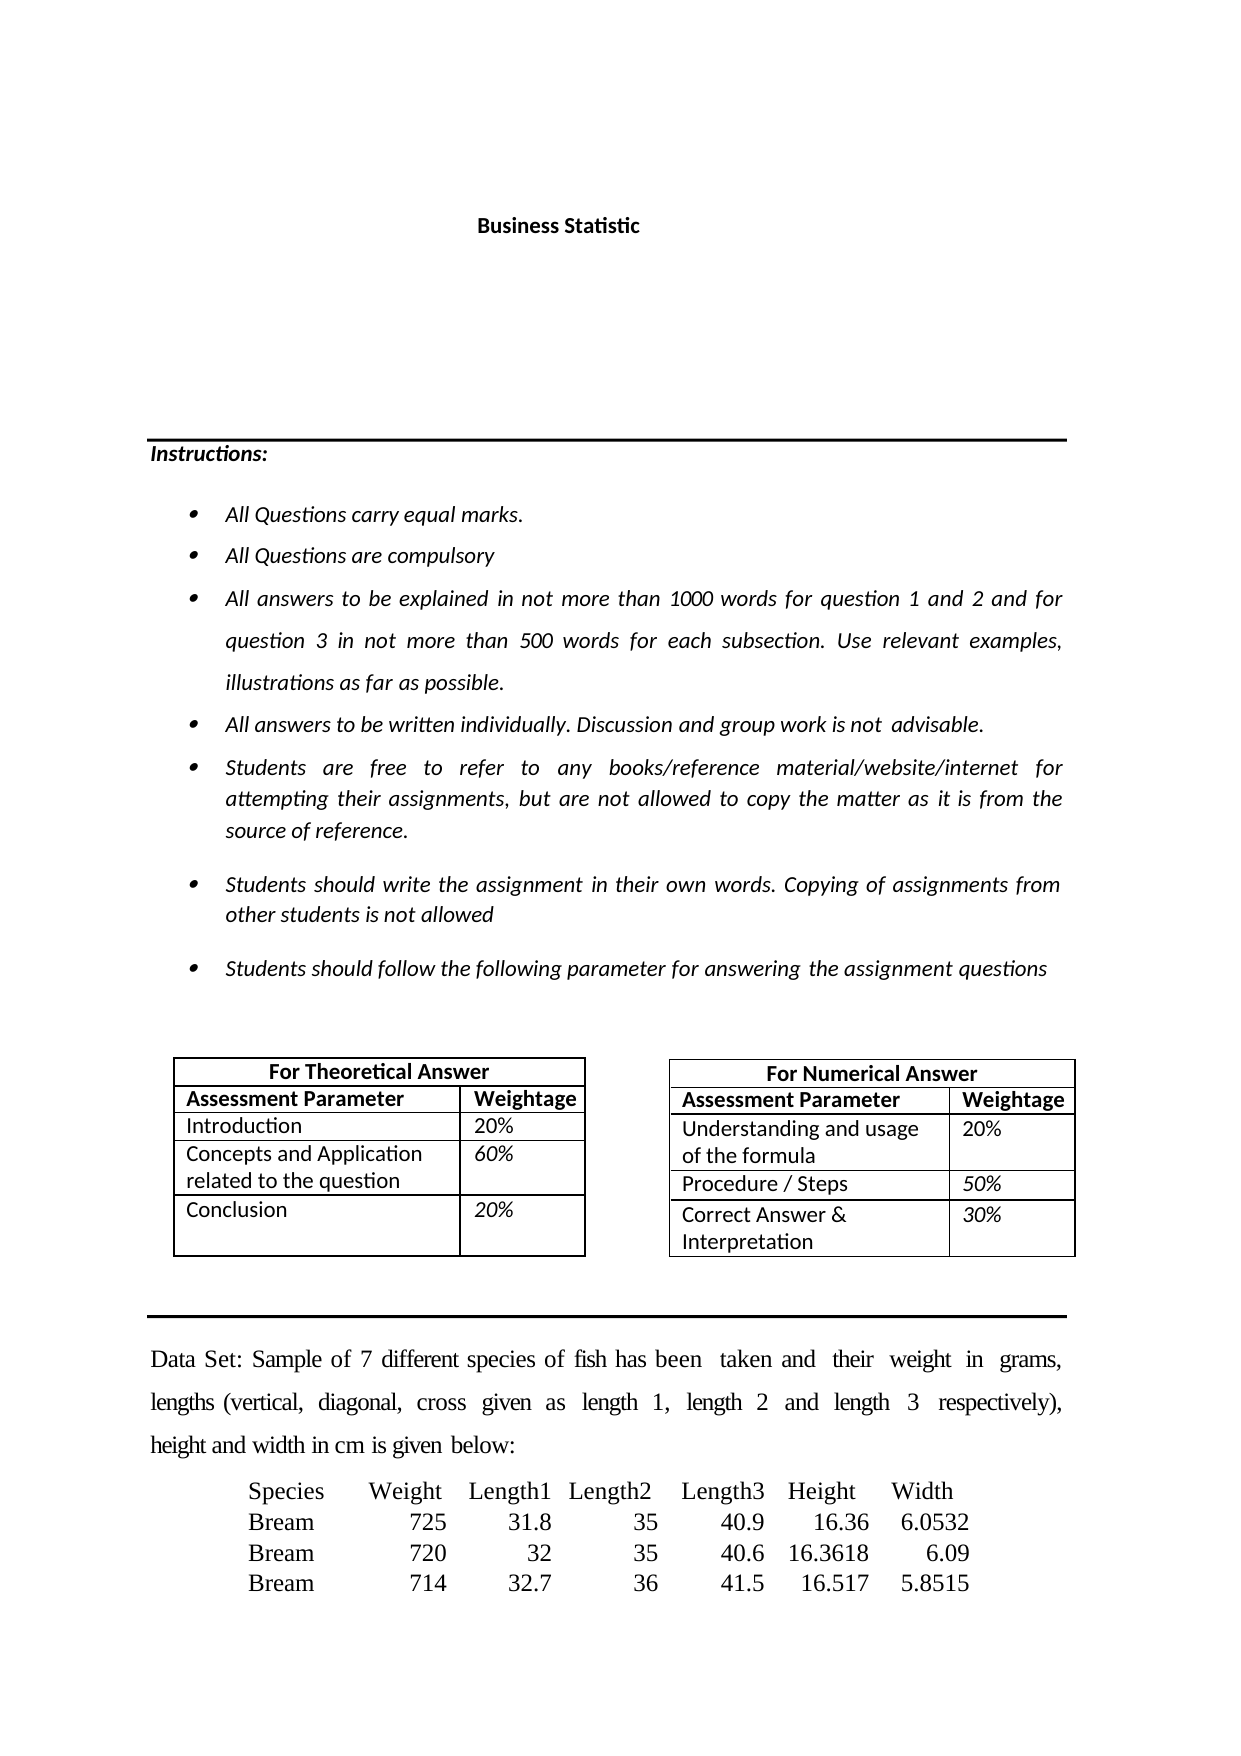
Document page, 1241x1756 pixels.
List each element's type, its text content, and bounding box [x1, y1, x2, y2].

table_cell 725 [345, 1507, 457, 1538]
list Students should follow the following parameter for answering the assignment questions [188, 954, 1088, 982]
table_header Length2 [563, 1478, 669, 1507]
text Data Set: Sample of 7 different species of fish has been taken and their weight in grams, lengths (vertical, diagonal, cross given as length 1, length 2 and length 3 respectively), height and width in cm is given below: [150, 1344, 1062, 1459]
table_cell 16.3618 [776, 1538, 880, 1569]
table_cell 6.0532 [880, 1507, 990, 1538]
table_cell 32 [458, 1538, 563, 1569]
table_cell 40.6 [669, 1538, 776, 1569]
list All answers to be explained in not more than 1000 words for question 1 and 2 and for question 3 in not more than 500 words for each subsection. Use relevant examples, illustrations as far as possible. [188, 584, 1063, 696]
table_cell Bream [227, 1570, 345, 1599]
table_cell 714 [345, 1570, 457, 1599]
table_header Length1 [458, 1478, 563, 1507]
table_header Species [227, 1478, 345, 1507]
table_cell 41.5 [669, 1570, 776, 1599]
table_cell 720 [345, 1538, 457, 1569]
list All Questions are compulsory [188, 541, 1088, 569]
table_header Length3 [669, 1478, 776, 1507]
table_cell Bream [227, 1507, 345, 1538]
table_cell 35 [563, 1538, 669, 1569]
list Students are free to refer to any books/reference material/website/internet for attempting their assignments, but are not allowed to copy the matter as it is from the source of reference. [188, 753, 1063, 844]
table_cell 5.8515 [880, 1570, 990, 1599]
table_cell 6.09 [880, 1538, 990, 1569]
table_cell 40.9 [669, 1507, 776, 1538]
table_cell 16.517 [776, 1570, 880, 1599]
table_cell 16.36 [776, 1507, 880, 1538]
list All answers to be written individually. Discussion and group work is not advisable. [188, 710, 1088, 738]
table_header Height [776, 1478, 880, 1507]
table_cell Bream [227, 1538, 345, 1569]
list All Questions carry equal marks. [188, 500, 1088, 528]
table_cell 35 [563, 1507, 669, 1538]
table_cell 36 [563, 1570, 669, 1599]
list Students should write the assignment in their own words. Copying of assignments from other students is not allowed [188, 870, 1061, 928]
table_cell 32.7 [458, 1570, 563, 1599]
table_header Weight [345, 1478, 457, 1507]
text Instructions: [150, 434, 1088, 467]
table_cell 31.8 [458, 1507, 563, 1538]
table_header Width [880, 1478, 990, 1507]
